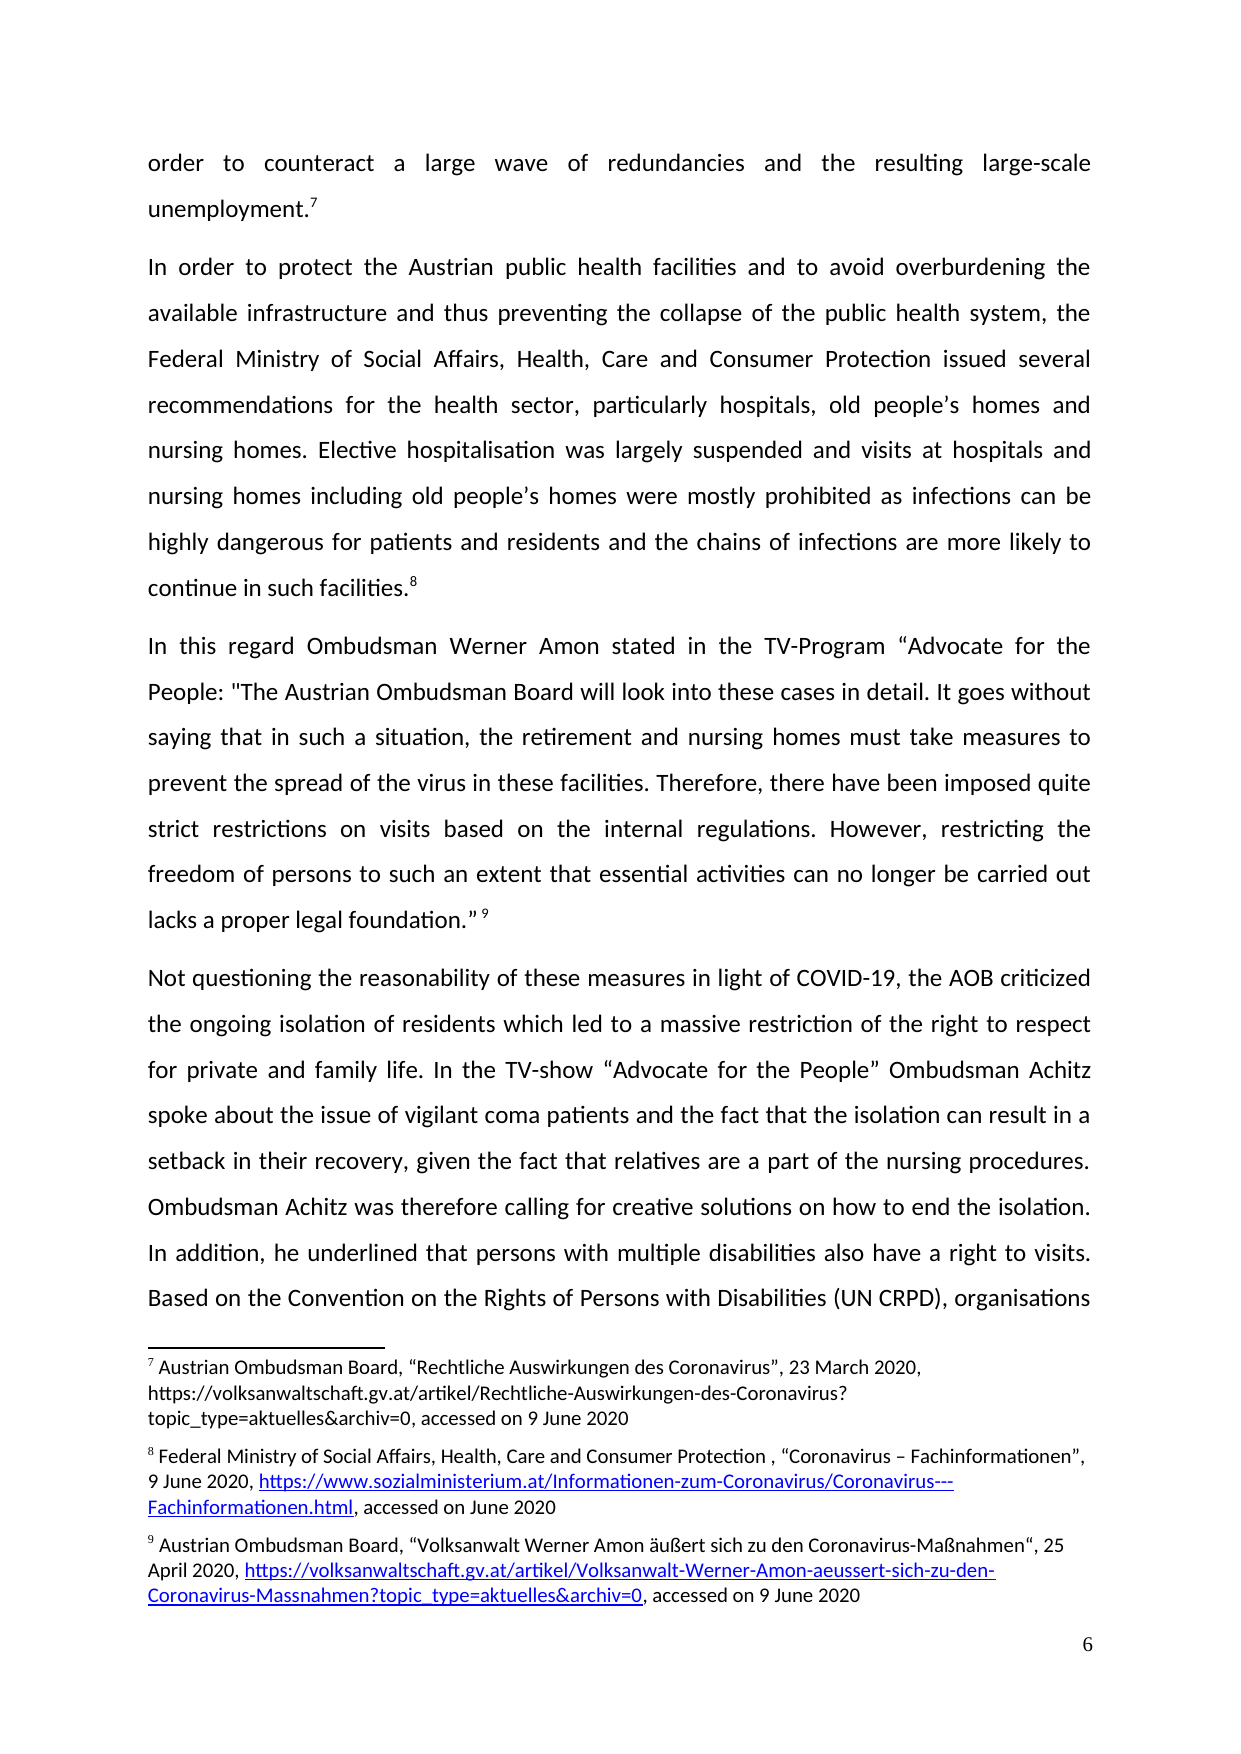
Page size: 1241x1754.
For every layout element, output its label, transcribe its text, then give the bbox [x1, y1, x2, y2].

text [148, 962, 1093, 1313]
text In order to protect the Austrian public health facilities and to avoid overburdening the available infrastructure and thus preventing the collapse of the public health system, the Federal Ministry of Social Affairs, Health, Care and Consumer Protection issued several recommendations for the health sector, particularly hospitals, old people’s homes and nursing homes. Elective hospitalisation was largely suspended and visits at hospitals and nursing homes including old people’s homes were mostly prohibited as infections can be highly dangerous for patients and residents and the chains of infections are more likely to continue in such facilities. [148, 252, 1093, 602]
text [148, 148, 1093, 224]
text In this regard Ombudsman Werner Amon stated in the TV-Program “Advocate for the People: "The Austrian Ombudsman Board will look into these cases in detail. It goes without saying that in such a situation, the retirement and nursing homes must take measures to prevent the spread of the virus in these facilities. Therefore, there have been imposed quite strict restrictions on visits based on the internal regulations. However, restricting the freedom of persons to such an extent that essential activities can no longer be carried out lacks a proper legal foundation.” [148, 630, 1093, 935]
